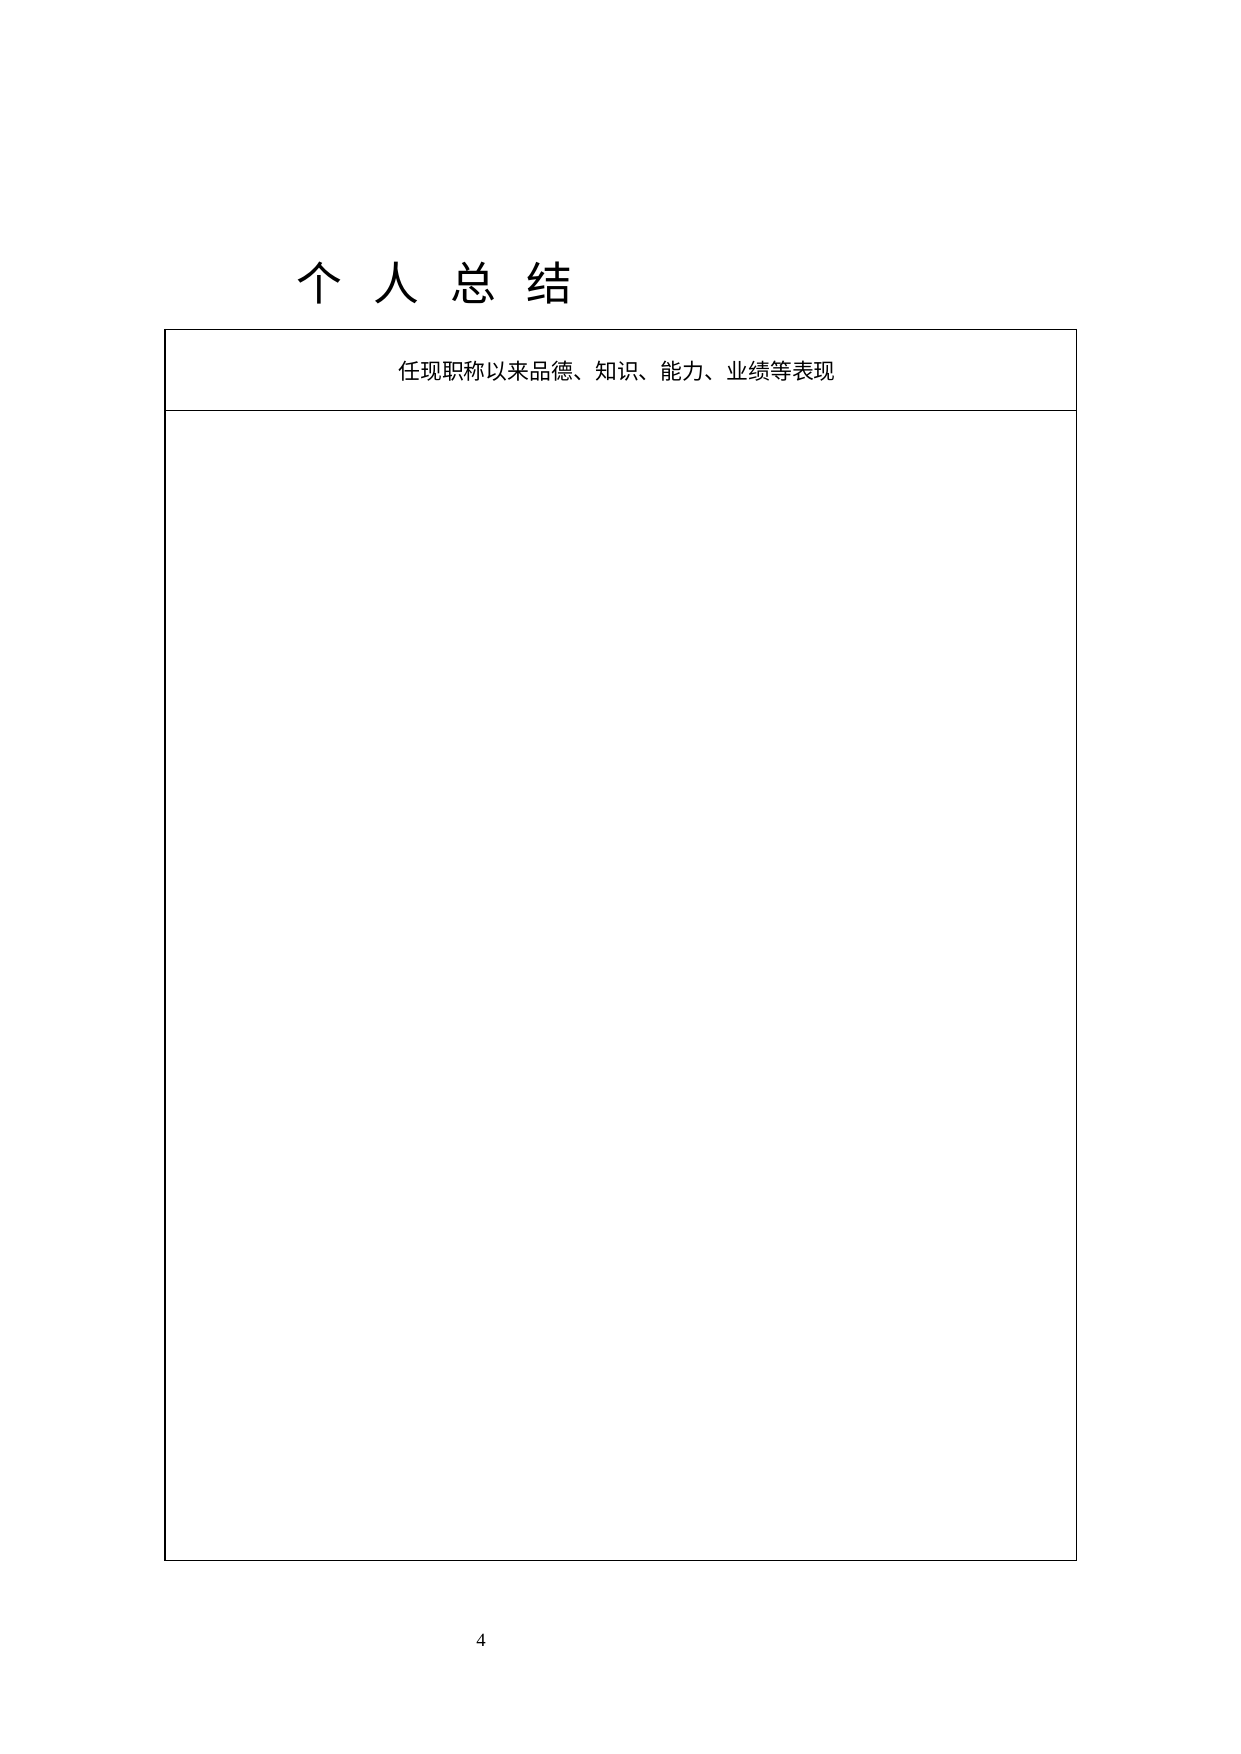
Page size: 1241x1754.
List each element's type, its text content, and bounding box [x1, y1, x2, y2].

table_header 任现职称以来品德、知识、能力、业绩等表现 [166, 330, 1076, 410]
text 个 人 总 结 [165, 231, 1087, 329]
table_cell [166, 411, 1076, 1560]
